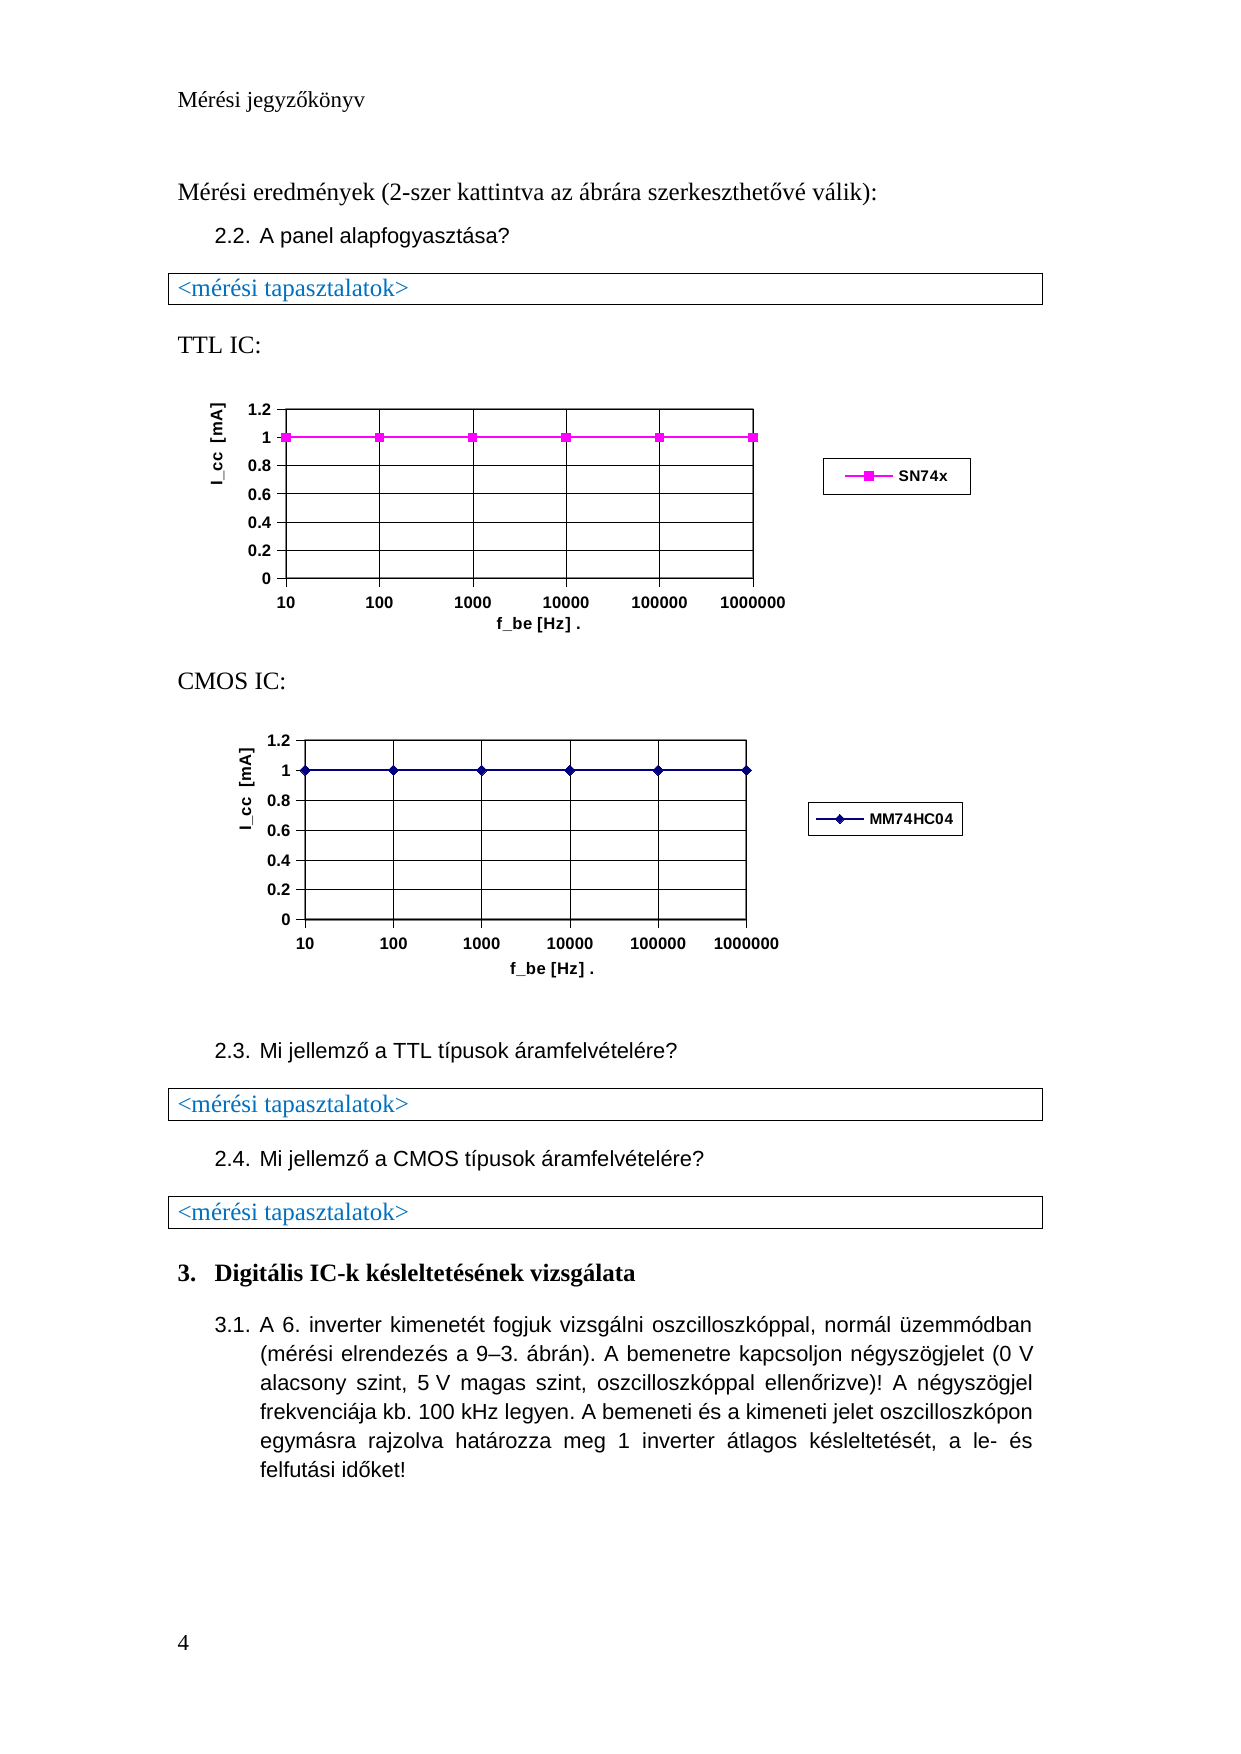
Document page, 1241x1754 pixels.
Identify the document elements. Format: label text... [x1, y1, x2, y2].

text Digitális IC-k késleltetésének vizsgálata [177, 1258, 1033, 1287]
text <mérési tapasztalatok> [169, 274, 1042, 304]
text TTL IC: [177, 331, 1033, 359]
text <mérési tapasztalatok> [169, 1197, 1042, 1228]
text A panel alapfogyasztása? [214, 223, 1033, 248]
list Mi jellemző a CMOS típusok áramfelvételére? [214, 1146, 1033, 1171]
text CMOS IC: [177, 666, 1033, 695]
list Mi jellemző a TTL típusok áramfelvételére? [214, 1038, 1033, 1063]
text Mérési eredmények (2-szer kattintva az ábrára szerkeszthetővé válik): [177, 177, 1033, 206]
list A 6. inverter kimenetét fogjuk vizsgálni oszcilloszkóppal, normál üzemmódban (mérési elrendezés a 9–3. ábrán). A bemenetre kapcsoljon négyszögjelet (0 V alacsony szint, 5 V magas szint, oszcilloszkóppal ellenőrizve)! A négyszögjel frekvenciája kb. 100 kHz legyen. A bemeneti és a kimeneti jelet oszcilloszkópon egymásra rajzolva határozza meg 1 inverter átlagos késleltetését, a le- és felfutási időket! [214, 1312, 1033, 1482]
text <mérési tapasztalatok> [169, 1089, 1042, 1120]
